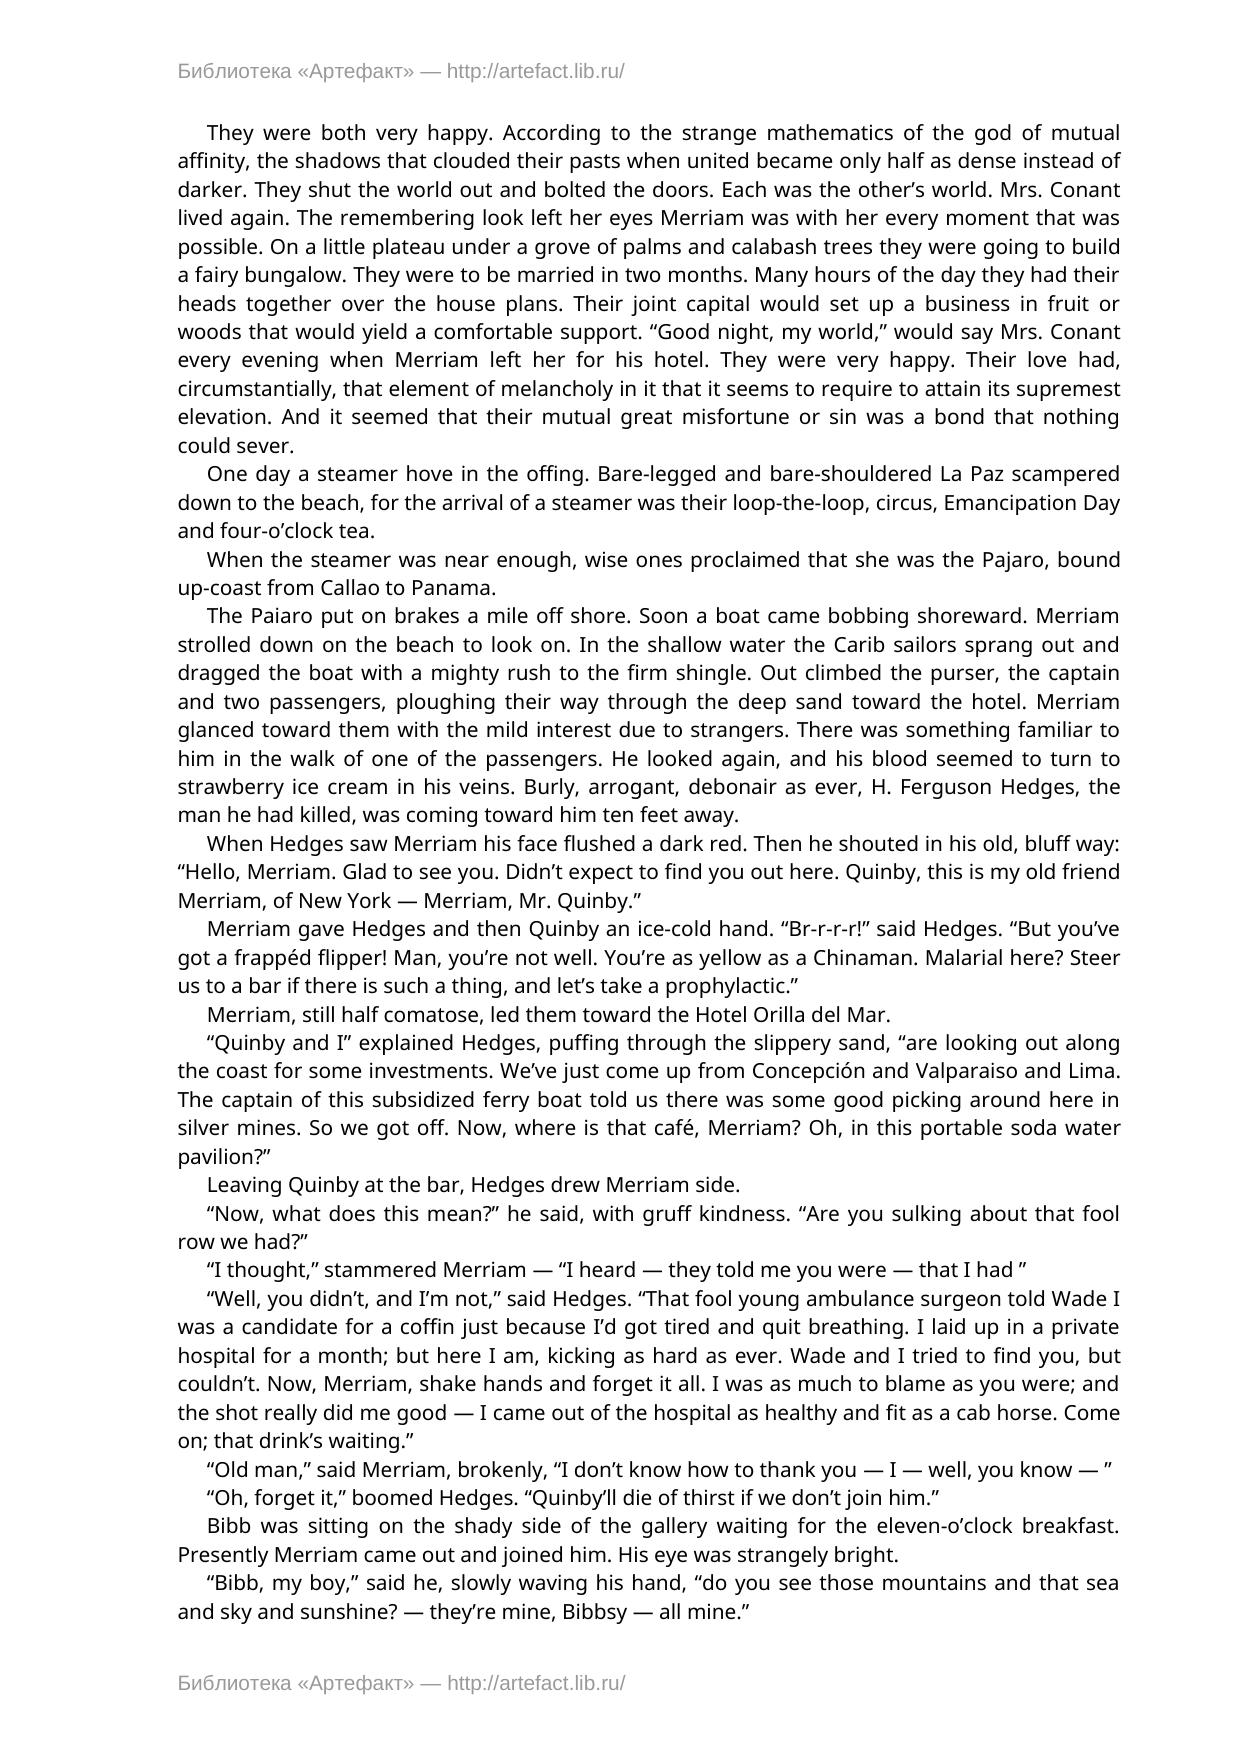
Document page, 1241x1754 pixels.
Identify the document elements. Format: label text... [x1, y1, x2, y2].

text “Quinby and I” explained Hedges, puffing through the slippery sand, “are looking out along the coast for some investments. We’ve just come up from Concepción and Valparaiso and Lima. The captain of this subsidized ferry boat told us there was some good picking around here in silver mines. So we got off. Now, where is that café, Merriam? Oh, in this portable soda water pavilion?” [177, 1028, 1122, 1170]
text Leaving Quinby at the bar, Hedges drew Merriam side. [177, 1170, 1122, 1199]
text When Hedges saw Merriam his face flushed a dark red. Then he shouted in his old, bluff way: “Hello, Merriam. Glad to see you. Didn’t expect to find you out here. Quinby, this is my old friend Merriam, of New York — Merriam, Mr. Quinby.” [177, 829, 1122, 914]
text “Oh, forget it,” boomed Hedges. “Quinby’ll die of thirst if we don’t join him.” [177, 1483, 1122, 1512]
text When the steamer was near enough, wise ones proclaimed that she was the Pajaro, bound up-coast from Callao to Panama. [177, 545, 1122, 602]
text “I thought,” stammered Merriam — “I heard — they told me you were — that I had ” [177, 1256, 1122, 1284]
text “Old man,” said Merriam, brokenly, “I don’t know how to thank you — I — well, you know — ” [177, 1455, 1122, 1483]
text Merriam gave Hedges and then Quinby an ice-cold hand. “Br-r-r-r!” said Hedges. “But you’ve got a frappéd flipper! Man, you’re not well. You’re as yellow as a Chinaman. Malarial here? Steer us to a bar if there is such a thing, and let’s take a prophylactic.” [177, 914, 1122, 1000]
text The Paiaro put on brakes a mile off shore. Soon a boat came bobbing shoreward. Merriam strolled down on the beach to look on. In the shallow water the Carib sailors sprang out and dragged the boat with a mighty rush to the firm shingle. Out climbed the purser, the captain and two passengers, ploughing their way through the deep sand toward the hotel. Merriam glanced toward them with the mild interest due to strangers. There was something familiar to him in the walk of one of the passengers. He looked again, and his blood seemed to turn to strawberry ice cream in his veins. Burly, arrogant, debonair as ever, H. Ferguson Hedges, the man he had killed, was coming toward him ten feet away. [177, 602, 1122, 829]
text Merriam, still half comatose, led them toward the Hotel Orilla del Mar. [177, 1000, 1122, 1028]
text “Well, you didn’t, and I’m not,” said Hedges. “That fool young ambulance surgeon told Wade I was a candidate for a coffin just because I’d got tired and quit breathing. I laid up in a private hospital for a month; but here I am, kicking as hard as ever. Wade and I tried to find you, but couldn’t. Now, Merriam, shake hands and forget it all. I was as much to blame as you were; and the shot really did me good — I came out of the hospital as healthy and fit as a cab horse. Come on; that drink’s waiting.” [177, 1284, 1122, 1455]
text “Now, what does this mean?” he said, with gruff kindness. “Are you sulking about that fool row we had?” [177, 1199, 1122, 1256]
text “Bibb, my boy,” said he, slowly waving his hand, “do you see those mountains and that sea and sky and sunshine? — they’re mine, Bibbsy — all mine.” [177, 1568, 1122, 1625]
text One day a steamer hove in the offing. Bare-legged and bare-shouldered La Paz scampered down to the beach, for the arrival of a steamer was their loop-the-loop, circus, Emancipation Day and four-o’clock tea. [177, 459, 1122, 545]
text Bibb was sitting on the shady side of the gallery waiting for the eleven-o’clock breakfast. Presently Merriam came out and joined him. His eye was strangely bright. [177, 1512, 1122, 1568]
text They were both very happy. According to the strange mathematics of the god of mutual affinity, the shadows that clouded their pasts when united became only half as dense instead of darker. They shut the world out and bolted the doors. Each was the other’s world. Mrs. Conant lived again. The remembering look left her eyes Merriam was with her every moment that was possible. On a little plateau under a grove of palms and calabash trees they were going to build a fairy bungalow. They were to be married in two months. Many hours of the day they had their heads together over the house plans. Their joint capital would set up a business in fruit or woods that would yield a comfortable support. “Good night, my world,” would say Mrs. Conant every evening when Merriam left her for his hotel. They were very happy. Their love had, circumstantially, that element of melancholy in it that it seems to require to attain its supremest elevation. And it seemed that their mutual great misfortune or sin was a bond that nothing could sever. [177, 118, 1122, 459]
